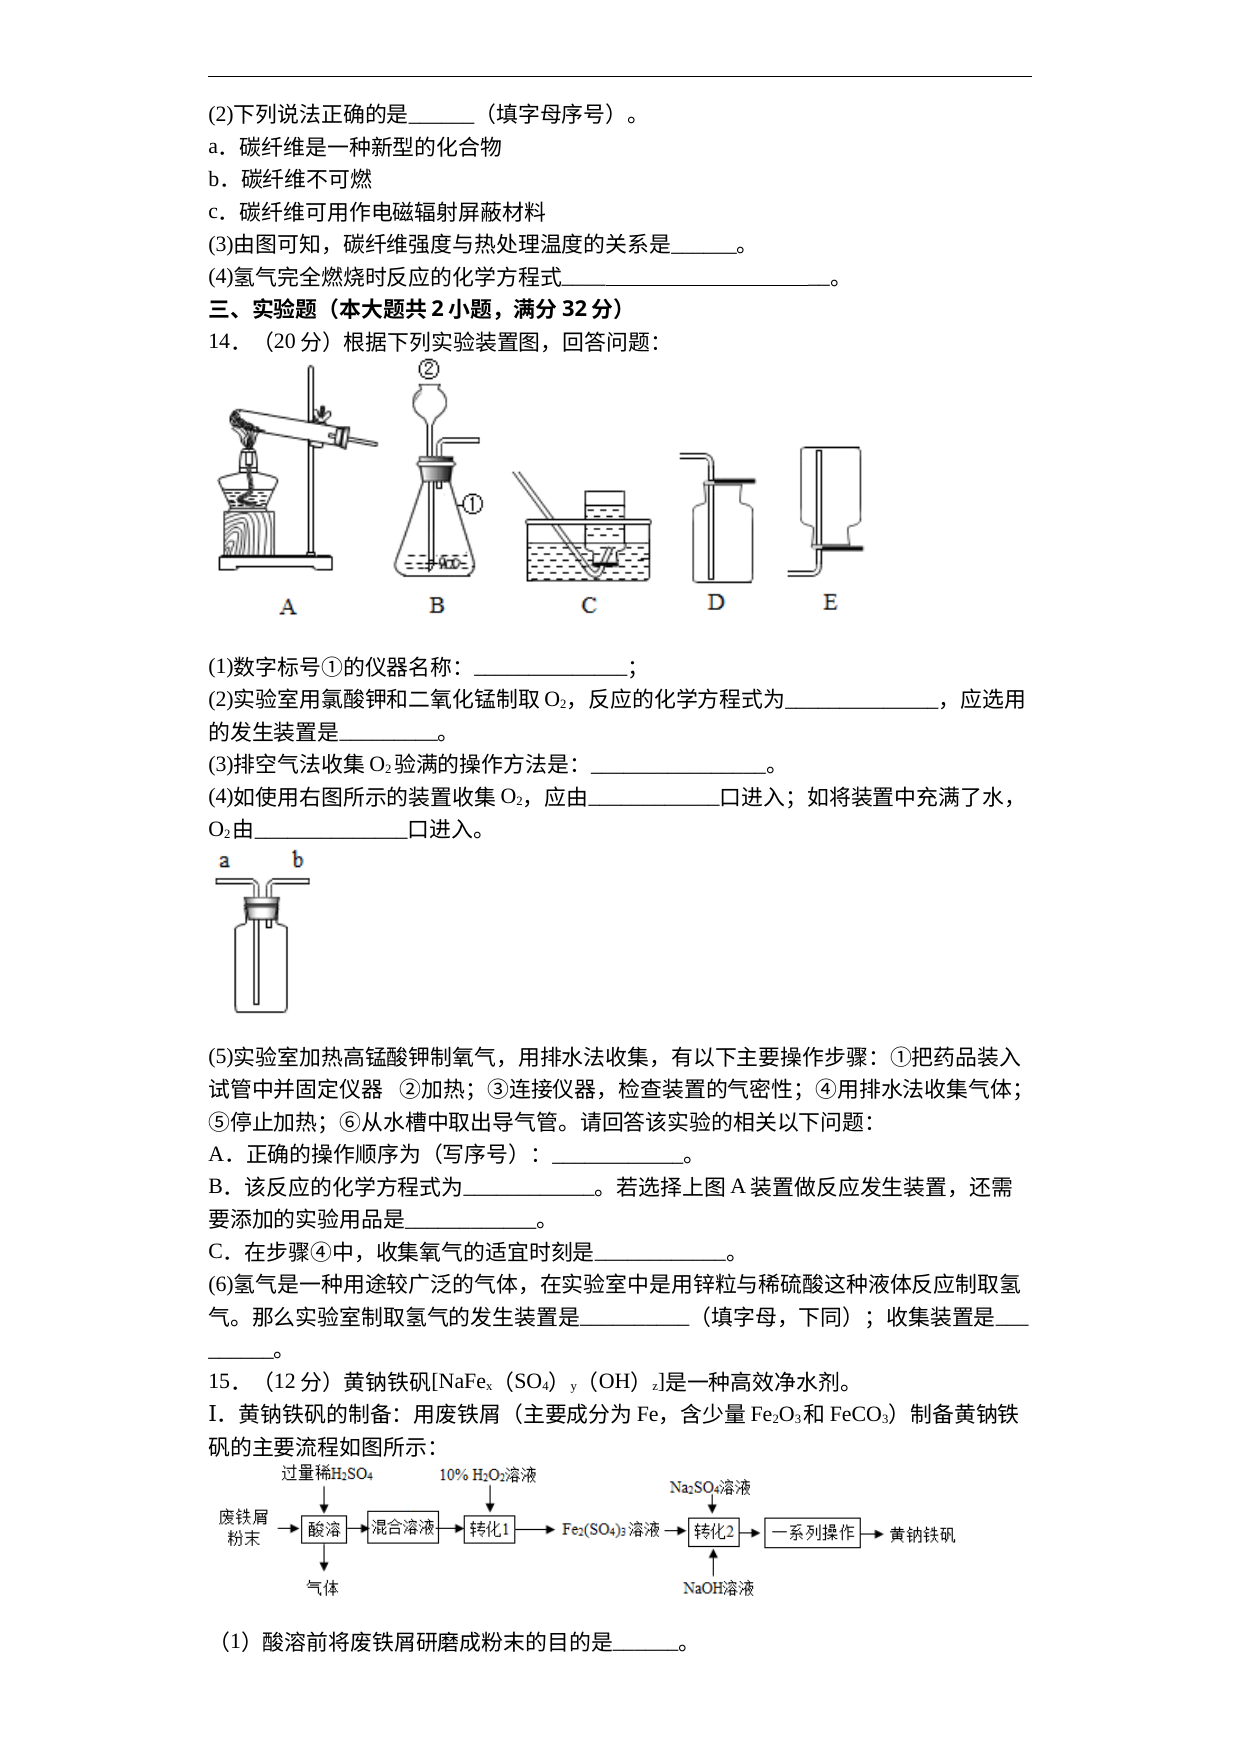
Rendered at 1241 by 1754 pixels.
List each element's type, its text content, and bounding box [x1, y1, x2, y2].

text 15．（12分）黄钠铁矾[NaFex（SO4）y（OH）z]是一种高效净水剂。 [208, 1364, 1032, 1397]
text (6)氢气是一种用途较广泛的气体，在实验室中是用锌粒与稀硫酸这种液体反应制取氢气。那么实验室制取氢气的发生装置是__________（填字母，下同）；收集装置是_________。 [208, 1267, 1032, 1364]
text (3)排空气法收集O2验满的操作方法是：________________。 [208, 747, 1032, 779]
text (4)如使用右图所示的装置收集O2，应由____________口进入；如将装置中充满了水，O2由______________口进入。 [208, 779, 1032, 844]
text A．正确的操作顺序为（写序号）：____________。 [208, 1137, 1032, 1169]
text C．在步骤④中，收集氧气的适宜时刻是____________。 [208, 1234, 1032, 1267]
text B．该反应的化学方程式为____________。若选择上图A装置做反应发生装置，还需要添加的实验用品是____________。 [208, 1169, 1032, 1234]
picture [208, 357, 874, 621]
text (2)下列说法正确的是______（填字母序号）。 [208, 97, 1032, 129]
picture [208, 1462, 963, 1597]
text c．碳纤维可用作电磁辐射屏蔽材料 [208, 194, 1032, 227]
text 三、实验题（本大题共2小题，满分32分） [208, 292, 1032, 324]
text (3)由图可知，碳纤维强度与热处理温度的关系是______。 [208, 227, 1032, 259]
text （1）酸溶前将废铁屑研磨成粉末的目的是______。 [208, 1624, 1032, 1657]
picture [208, 844, 321, 1021]
text a．碳纤维是一种新型的化合物 [208, 129, 1032, 162]
text (5)实验室加热高锰酸钾制氧气，用排水法收集，有以下主要操作步骤：①把药品装入试管中并固定仪器 ②加热；③连接仪器，检查装置的气密性；④用排水法收集气体；⑤停止加热；⑥从水槽中取出导气管。请回答该实验的相关以下问题： [208, 1039, 1032, 1137]
text b．碳纤维不可燃 [208, 162, 1032, 194]
text Ⅰ．黄钠铁矾的制备：用废铁屑（主要成分为Fe，含少量Fe2O3和FeCO3）制备黄钠铁矾的主要流程如图所示： [208, 1397, 1032, 1462]
text (2)实验室用氯酸钾和二氧化锰制取O2，反应的化学方程式为______________，应选用的发生装置是_________。 [208, 682, 1032, 747]
text (1)数字标号①的仪器名称：______________； [208, 649, 1032, 682]
text 14．（20分）根据下列实验装置图，回答问题： [208, 324, 1032, 357]
text (4)氢气完全燃烧时反应的化学方程式____ __。 [208, 259, 1032, 292]
